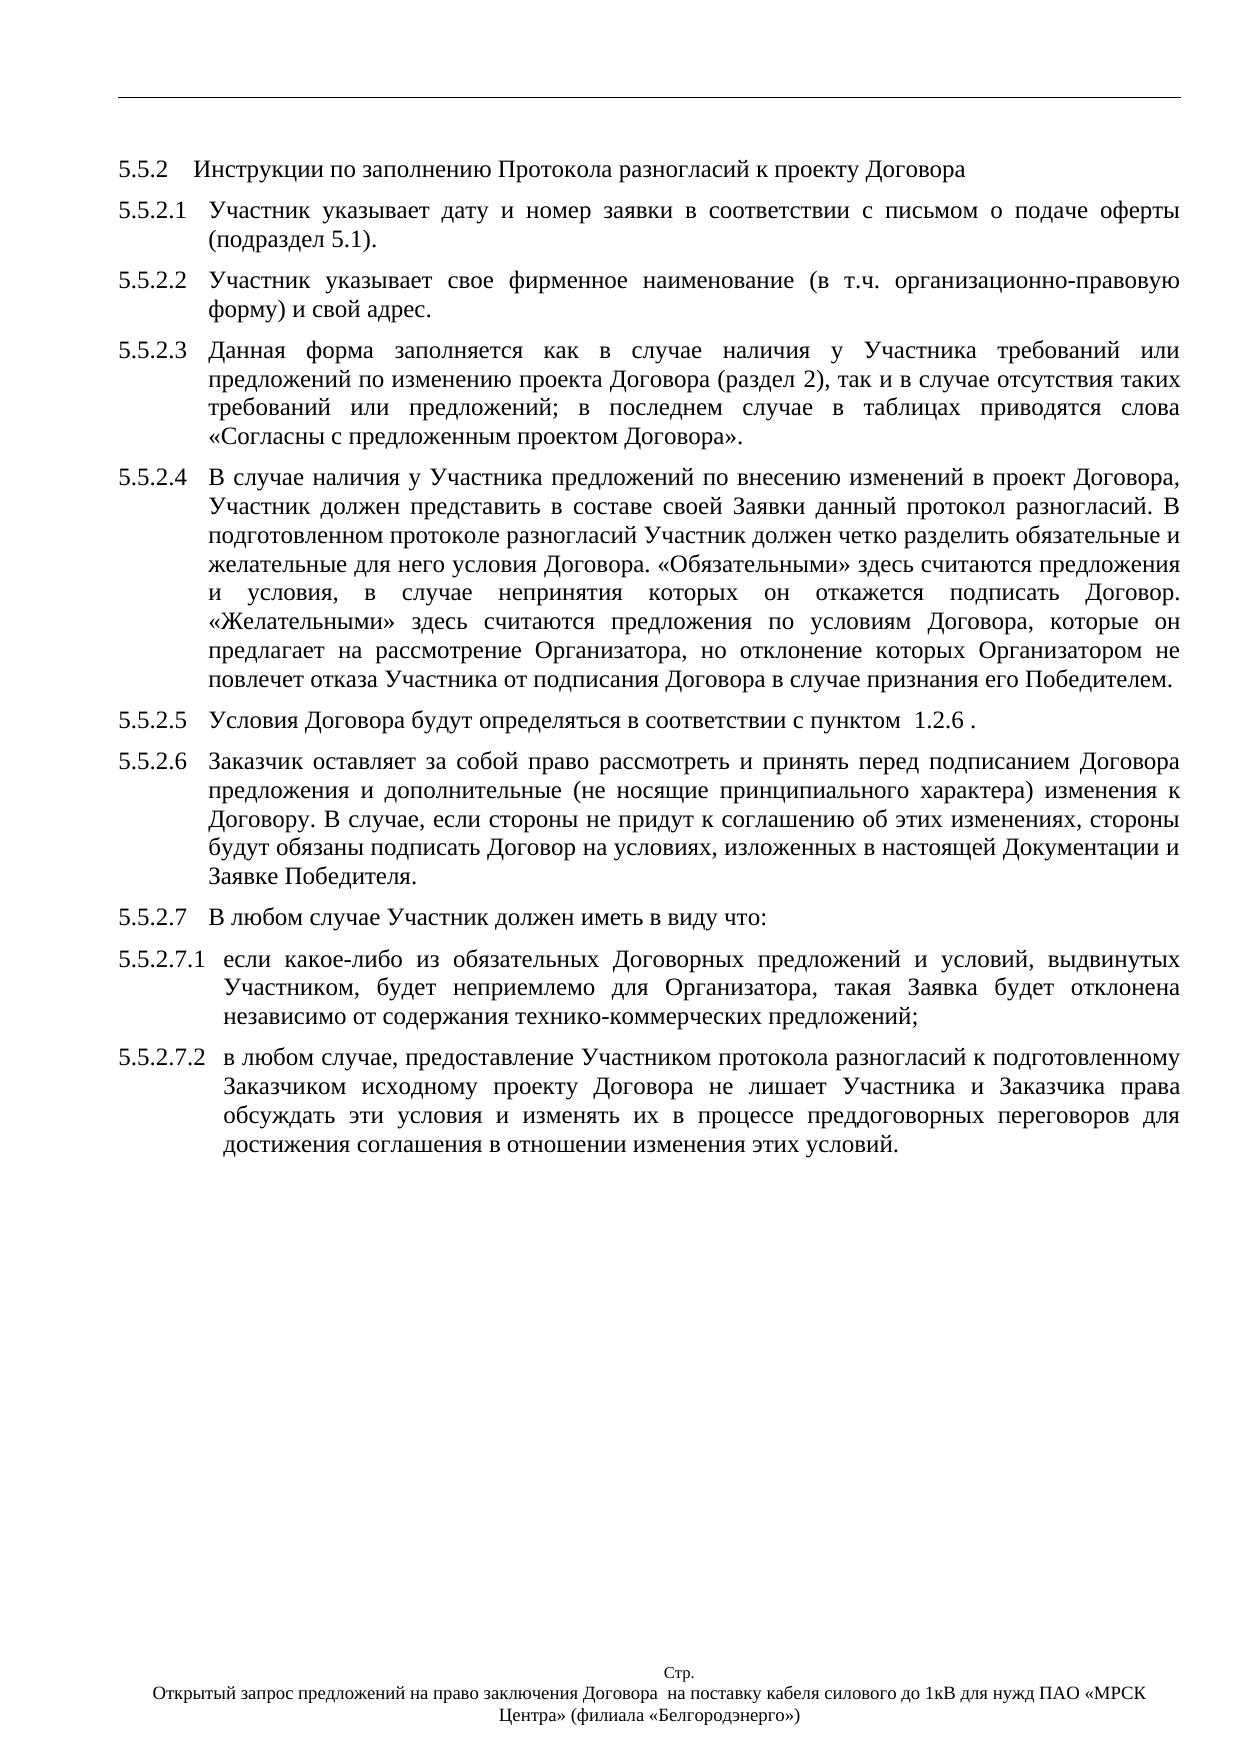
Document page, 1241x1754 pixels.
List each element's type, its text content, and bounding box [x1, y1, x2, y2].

list в любом случае, предоставление Участником протокола разногласий к подготовленному Заказчиком исходному проекту Договора не лишает Участника и Заказчика права обсуждать эти условия и изменять их в процессе преддоговорных переговоров для достижения соглашения в отношении изменения этих условий. [118, 1042, 1181, 1157]
list В любом случае Участник должен иметь в виду что: [118, 902, 1181, 931]
list Участник указывает свое фирменное наименование (в т.ч. организационно-правовую форму) и свой адрес. [118, 265, 1181, 322]
subtitle Инструкции по заполнению Протокола разногласий к проекту Договора [118, 154, 1181, 182]
list Данная форма заполняется как в случае наличия у Участника требований или предложений по изменению проекта Договора (раздел 2), так и в случае отсутствия таких требований или предложений; в последнем случае в таблицах приводятся слова «Согласны с предложенным проектом Договора». [118, 335, 1181, 450]
list если какое-либо из обязательных Договорных предложений и условий, выдвинутых Участником, будет неприемлемо для Организатора, такая Заявка будет отклонена независимо от содержания технико-коммерческих предложений; [118, 944, 1181, 1030]
list Условия Договора будут определяться в соответствии с пунктом 1.2.6 . [118, 705, 1181, 734]
list В случае наличия у Участника предложений по внесению изменений в проект Договора, Участник должен представить в составе своей Заявки данный протокол разногласий. В подготовленном протоколе разногласий Участник должен четко разделить обязательные и желательные для него условия Договора. «Обязательными» здесь считаются предложения и условия, в случае непринятия которых он откажется подписать Договор. «Желательными» здесь считаются предложения по условиям Договора, которые он предлагает на рассмотрение Организатора, но отклонение которых Организатором не повлечет отказа Участника от подписания Договора в случае признания его Победителем. [118, 462, 1181, 692]
list Участник указывает дату и номер заявки в соответствии с письмом о подаче оферты (подраздел 5.1). [118, 195, 1181, 252]
list Заказчик оставляет за собой право рассмотреть и принять перед подписанием Договора предложения и дополнительные (не носящие принципиального характера) изменения к Договору. В случае, если стороны не придут к соглашению об этих изменениях, стороны будут обязаны подписать Договор на условиях, изложенных в настоящей Документации и Заявке Победителя. [118, 746, 1181, 890]
